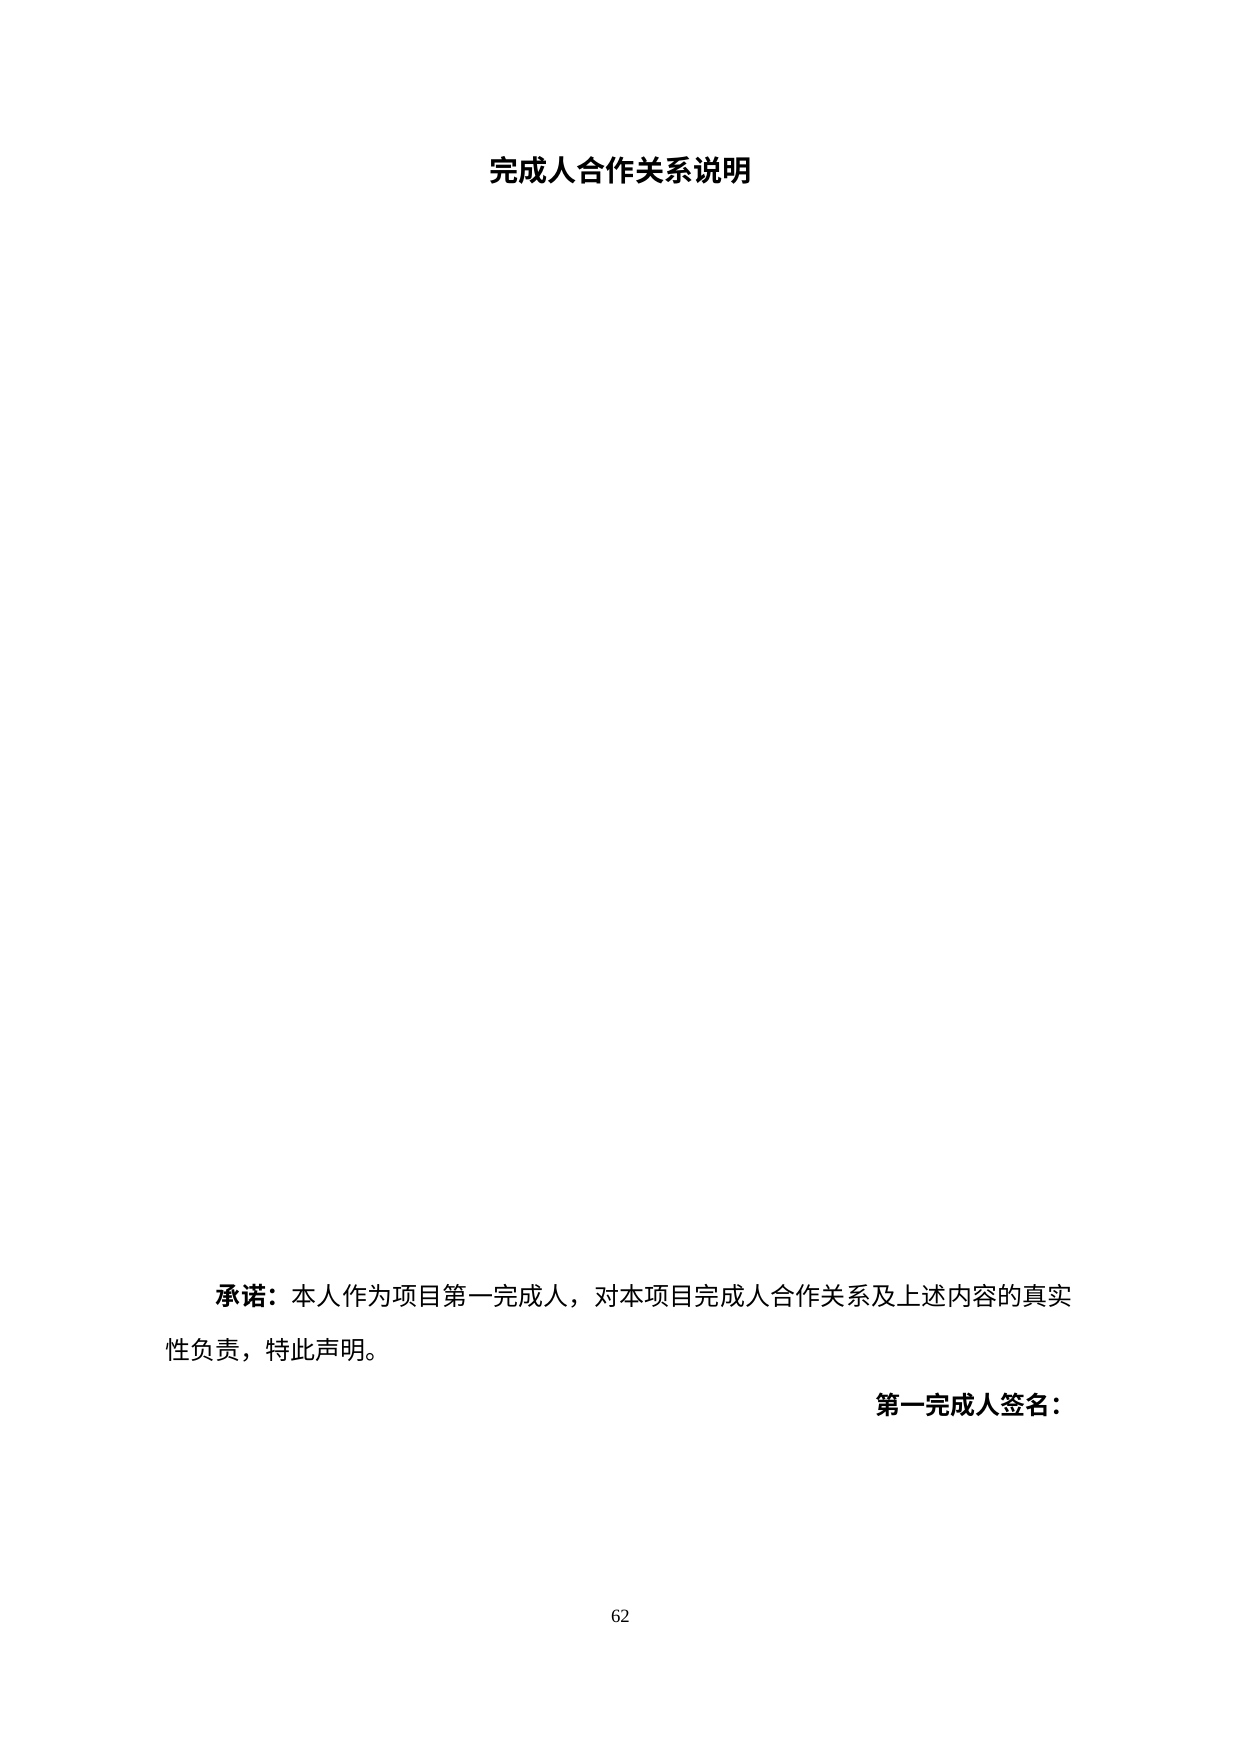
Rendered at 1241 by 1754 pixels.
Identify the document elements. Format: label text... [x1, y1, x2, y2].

text 第一完成人签名： [165, 1385, 1075, 1421]
text 承诺：本人作为项目第一完成人，对本项目完成人合作关系及上述内容的真实性负责，特此声明。 [165, 1276, 1075, 1367]
text 完成人合作关系说明 [165, 148, 1075, 190]
